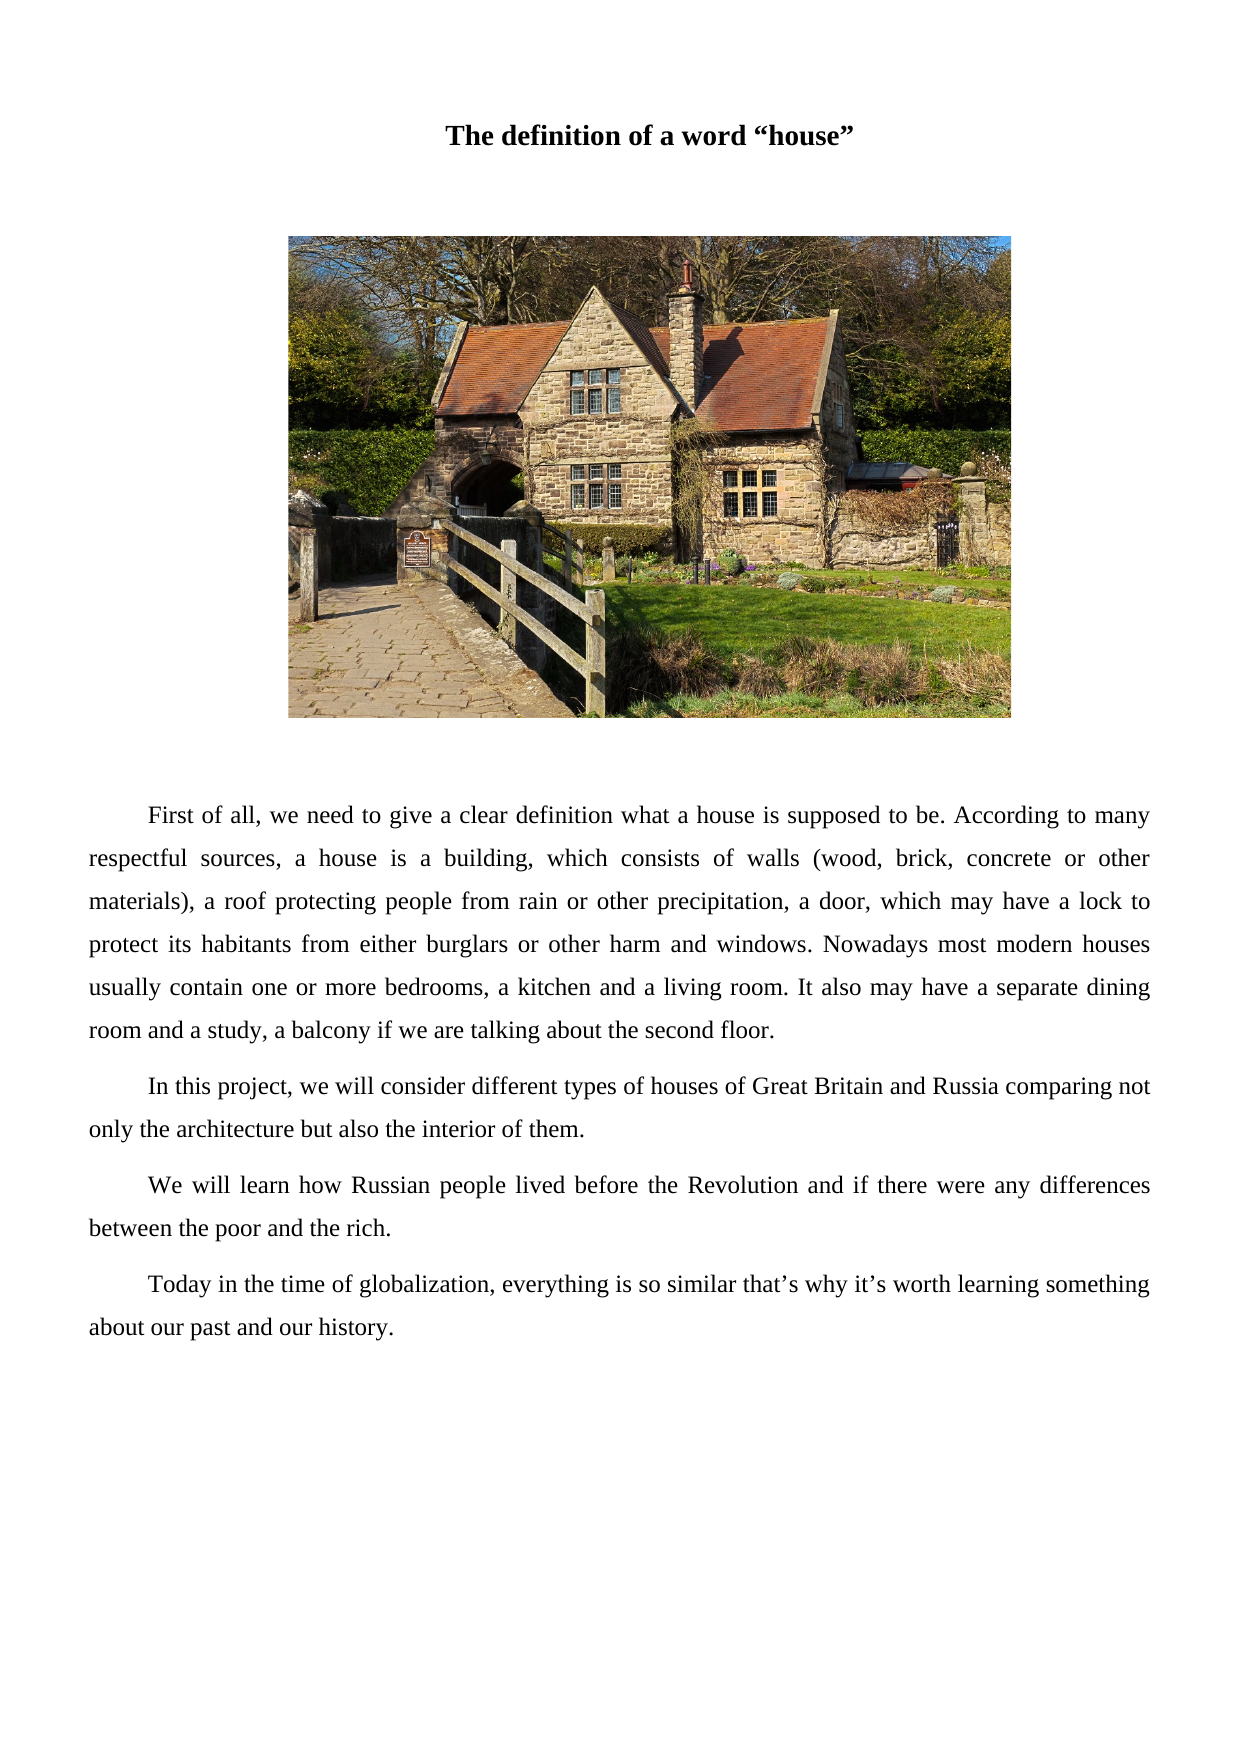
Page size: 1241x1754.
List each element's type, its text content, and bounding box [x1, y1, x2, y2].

text Today in the time of globalization, everything is so similar that’s why it’s worth learning something about our past and our history. [89, 1269, 1152, 1341]
text First of all, we need to give a clear definition what a house is supposed to be. According to many respectful sources, a house is a building, which consists of walls (wood, brick, concrete or other materials), a roof protecting people from rain or other precipitation, a door, which may have a lock to protect its habitants from either burglars or other harm and windows. Nowadays most modern houses usually contain one or more bedrooms, a kitchen and a living room. It also may have a separate dining room and a study, a balcony if we are talking about the second floor. [89, 800, 1152, 1044]
text We will learn how Russian people lived before the Revolution and if there were any differences between the poor and the rich. [89, 1170, 1152, 1242]
text The definition of a word “house” [89, 118, 1152, 152]
text In this project, we will consider different types of houses of Great Britain and Russia comparing not only the architecture but also the interior of them. [89, 1071, 1152, 1143]
picture [288, 236, 1012, 718]
